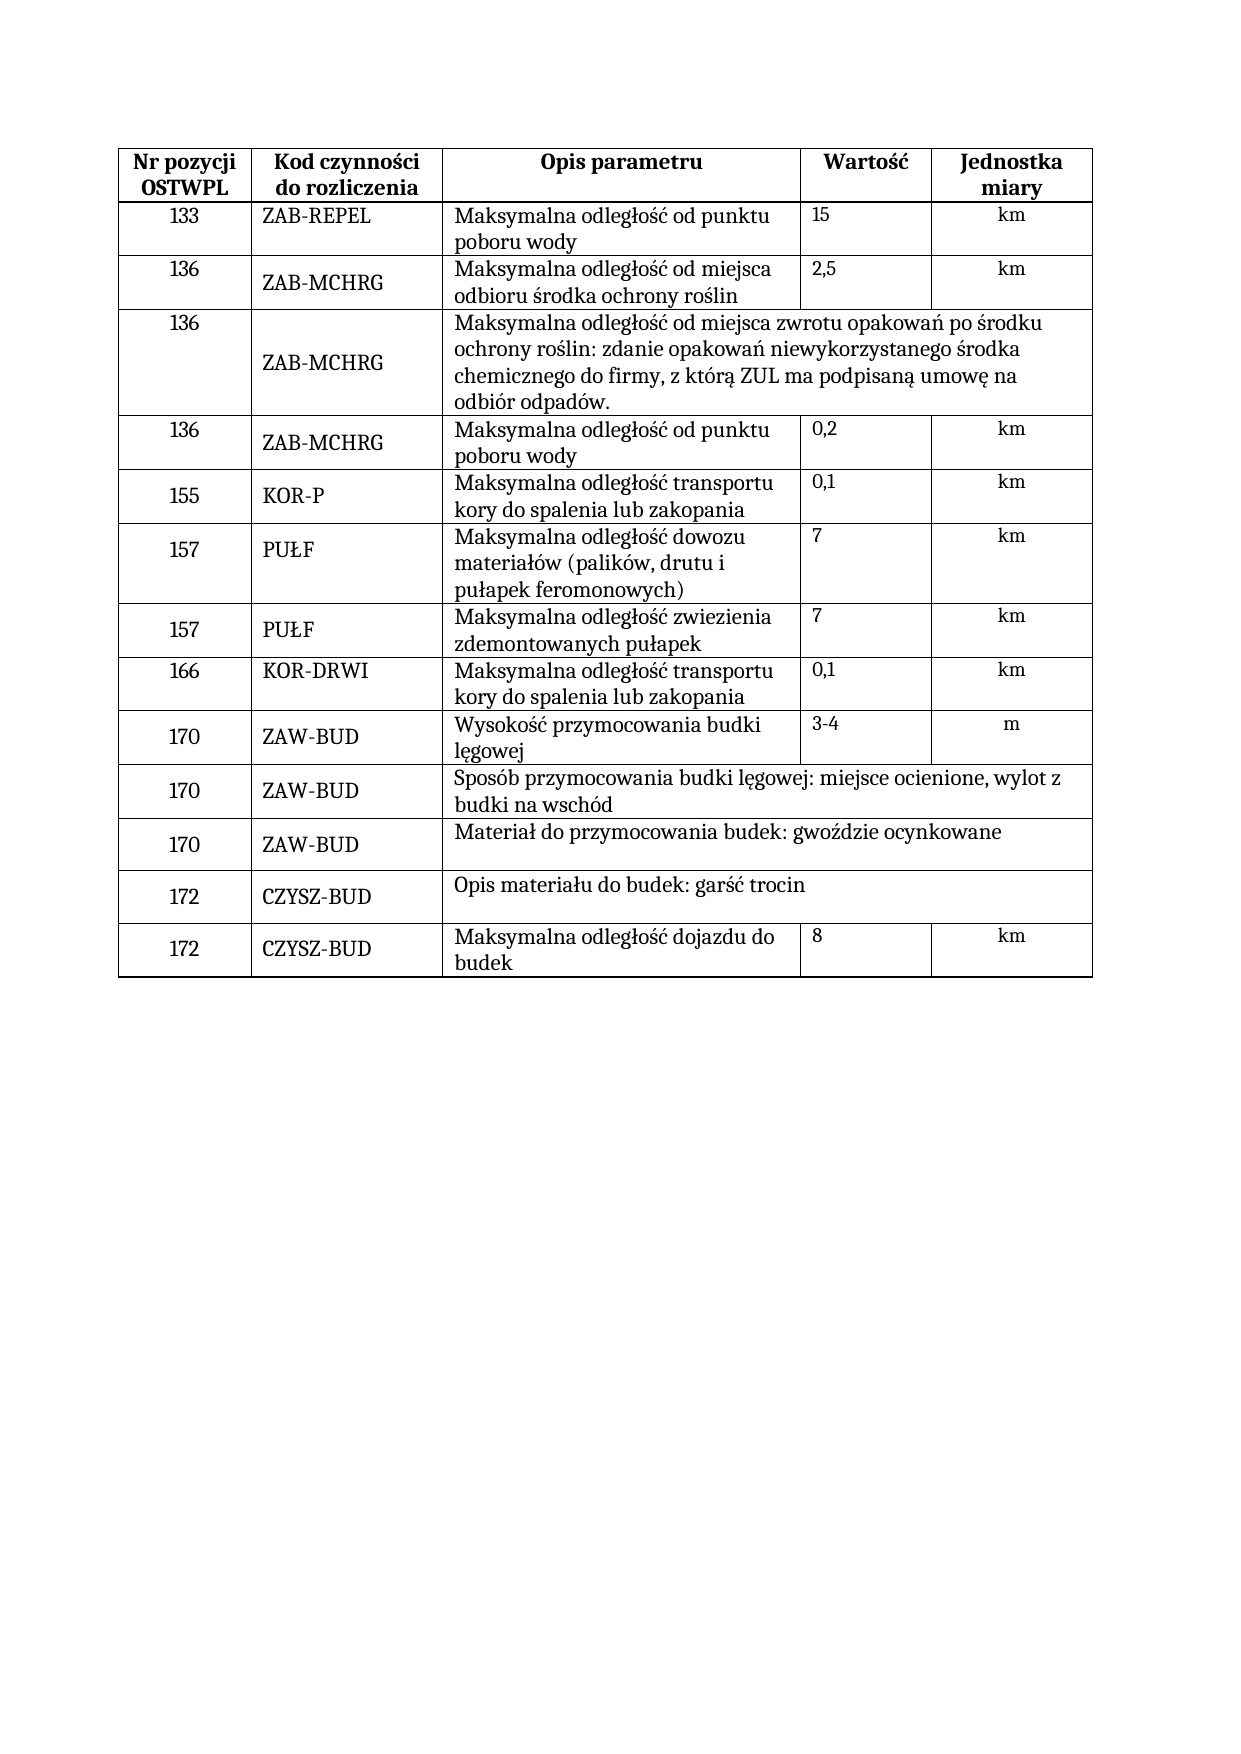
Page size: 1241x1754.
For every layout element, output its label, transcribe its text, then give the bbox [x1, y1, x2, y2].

table_cell ZAB-REPEL [252, 203, 442, 255]
table_cell 155 [119, 470, 251, 523]
table_cell Opis materiału do budek: garść trocin [443, 871, 1092, 923]
table_cell 133 [119, 203, 251, 255]
table_cell 170 [119, 711, 251, 764]
table_cell 8 [801, 924, 931, 976]
table_cell 170 [119, 819, 251, 870]
table_cell 0,2 [801, 416, 931, 469]
table_cell Wysokość przymocowania budki lęgowej [443, 711, 800, 764]
table_cell 172 [119, 871, 251, 923]
table_cell ZAB-MCHRG [252, 256, 442, 309]
table_cell ZAB-MCHRG [252, 310, 442, 415]
table_cell m [932, 711, 1092, 764]
table_cell 136 [119, 310, 251, 415]
table_cell ZAB-MCHRG [252, 416, 442, 469]
table_cell km [932, 604, 1092, 657]
table_cell 7 [801, 524, 931, 603]
table_cell KOR-DRWI [252, 658, 442, 710]
table_header Jednostka miary [932, 149, 1092, 201]
table_cell ZAW-BUD [252, 819, 442, 870]
table_header Opis parametru [443, 149, 800, 201]
table_header Nr pozycji OSTWPL [119, 149, 251, 201]
table_cell km [932, 203, 1092, 255]
table_cell Maksymalna odległość transportu kory do spalenia lub zakopania [443, 658, 800, 710]
table_cell Maksymalna odległość od punktu poboru wody [443, 203, 800, 255]
table_cell Maksymalna odległość od punktu poboru wody [443, 416, 800, 469]
table_cell Maksymalna odległość od miejsca odbioru środka ochrony roślin [443, 256, 800, 309]
table_cell 2,5 [801, 256, 931, 309]
table_cell PUŁF [252, 604, 442, 657]
table_cell ZAW-BUD [252, 765, 442, 818]
table_cell Materiał do przymocowania budek: gwoździe ocynkowane [443, 819, 1092, 870]
table_cell 7 [801, 604, 931, 657]
table_cell ZAW-BUD [252, 711, 442, 764]
table_cell Maksymalna odległość transportu kory do spalenia lub zakopania [443, 470, 800, 523]
table_cell 0,1 [801, 658, 931, 710]
table_cell 170 [119, 765, 251, 818]
table_cell Sposób przymocowania budki lęgowej: miejsce ocienione, wylot z budki na wschód [443, 765, 1092, 818]
table_cell 157 [119, 604, 251, 657]
table_header Kod czynności do rozliczenia [252, 149, 442, 201]
table_cell 15 [801, 203, 931, 255]
table_cell 136 [119, 256, 251, 309]
table_cell Maksymalna odległość zwiezienia zdemontowanych pułapek [443, 604, 800, 657]
table_cell km [932, 658, 1092, 710]
table_cell 157 [119, 524, 251, 603]
table_cell KOR-P [252, 470, 442, 523]
table_cell km [932, 470, 1092, 523]
table_cell km [932, 256, 1092, 309]
table_cell CZYSZ-BUD [252, 924, 442, 976]
table_cell 3-4 [801, 711, 931, 764]
table_cell CZYSZ-BUD [252, 871, 442, 923]
table_cell Maksymalna odległość dowozu materiałów (palików, drutu i pułapek feromonowych) [443, 524, 800, 603]
table_cell 136 [119, 416, 251, 469]
table_cell km [932, 524, 1092, 603]
table_cell Maksymalna odległość dojazdu do budek [443, 924, 800, 976]
table_cell 166 [119, 658, 251, 710]
table_cell 172 [119, 924, 251, 976]
table_cell km [932, 416, 1092, 469]
table_cell 0,1 [801, 470, 931, 523]
table_cell PUŁF [252, 524, 442, 603]
table_header Wartość [801, 149, 931, 201]
table_cell km [932, 924, 1092, 976]
